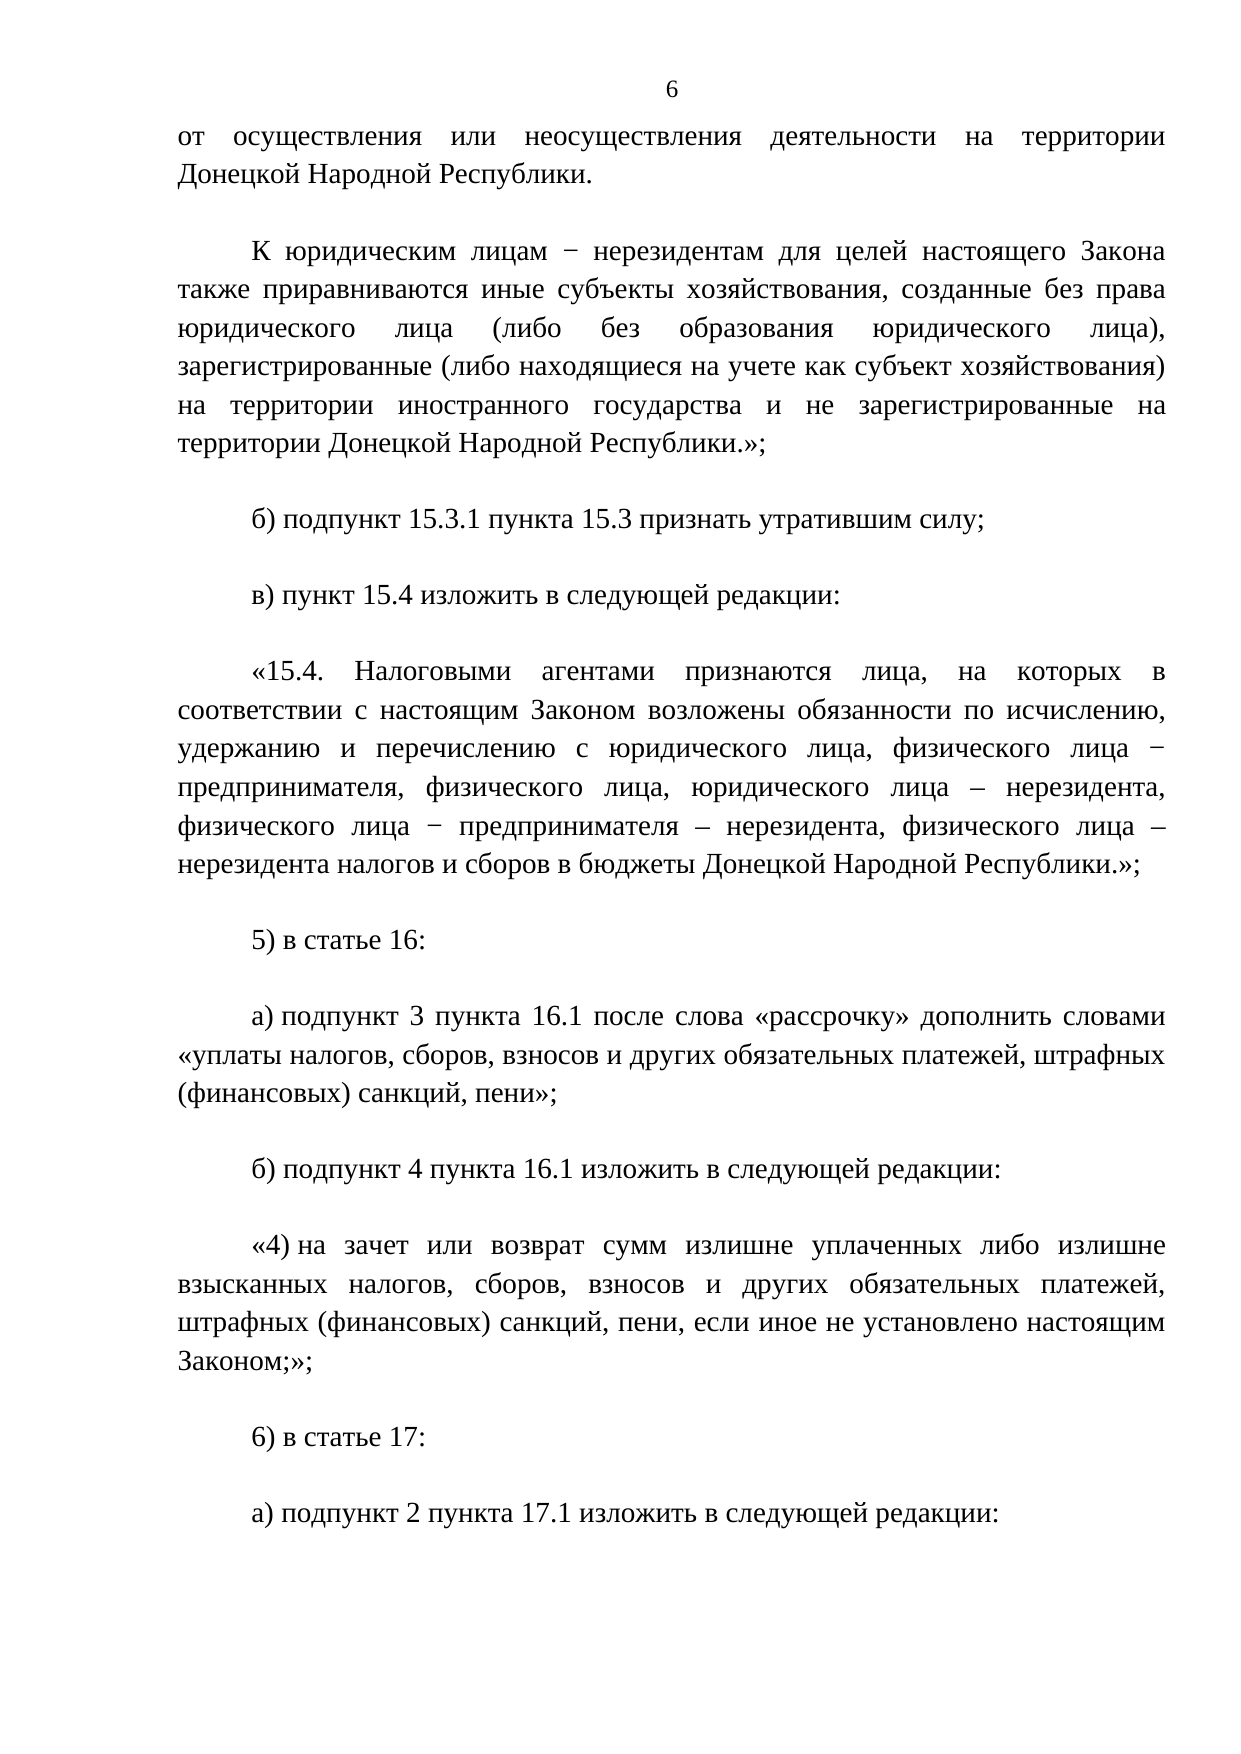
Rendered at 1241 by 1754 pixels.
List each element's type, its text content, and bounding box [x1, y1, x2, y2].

text б) подпункт 15.3.1 пункта 15.3 признать утратившим силу; [177, 501, 1167, 535]
text б) подпункт 4 пункта 16.1 изложить в следующей редакции: [177, 1151, 1167, 1185]
text в) пункт 15.4 изложить в следующей редакции: [177, 577, 1167, 611]
text а) подпункт 2 пункта 17.1 изложить в следующей редакции: [177, 1495, 1167, 1529]
text а) подпункт 3 пункта 16.1 после слова «рассрочку» дополнить словами «уплаты налогов, сборов, взносов и других обязательных платежей, штрафных (финансовых) санкций, пени»; [177, 998, 1167, 1109]
text 5) в статье 16: [177, 922, 1167, 956]
text 6) в статье 17: [177, 1419, 1167, 1453]
text «4) на зачет или возврат сумм излишне уплаченных либо излишне взысканных налогов, сборов, взносов и других обязательных платежей, штрафных (финансовых) санкций, пени, если иное не установлено настоящим Законом;»; [177, 1227, 1167, 1377]
text «15.4. Налоговыми агентами признаются лица, на которых в соответствии с настоящим Законом возложены обязанности по исчислению, удержанию и перечислению с юридического лица, физического лица − предпринимателя, физического лица, юридического лица – нерезидента, физического лица − предпринимателя – нерезидента, физического лица – нерезидента налогов и сборов в бюджеты Донецкой Народной Республики.»; [177, 653, 1167, 880]
text К юридическим лицам − нерезидентам для целей настоящего Закона также приравниваются иные субъекты хозяйствования, созданные без права юридического лица (либо без образования юридического лица), зарегистрированные (либо находящиеся на учете как субъект хозяйствования) на территории иностранного государства и не зарегистрированные на территории Донецкой Народной Республики.»; [177, 233, 1167, 459]
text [177, 118, 1167, 190]
